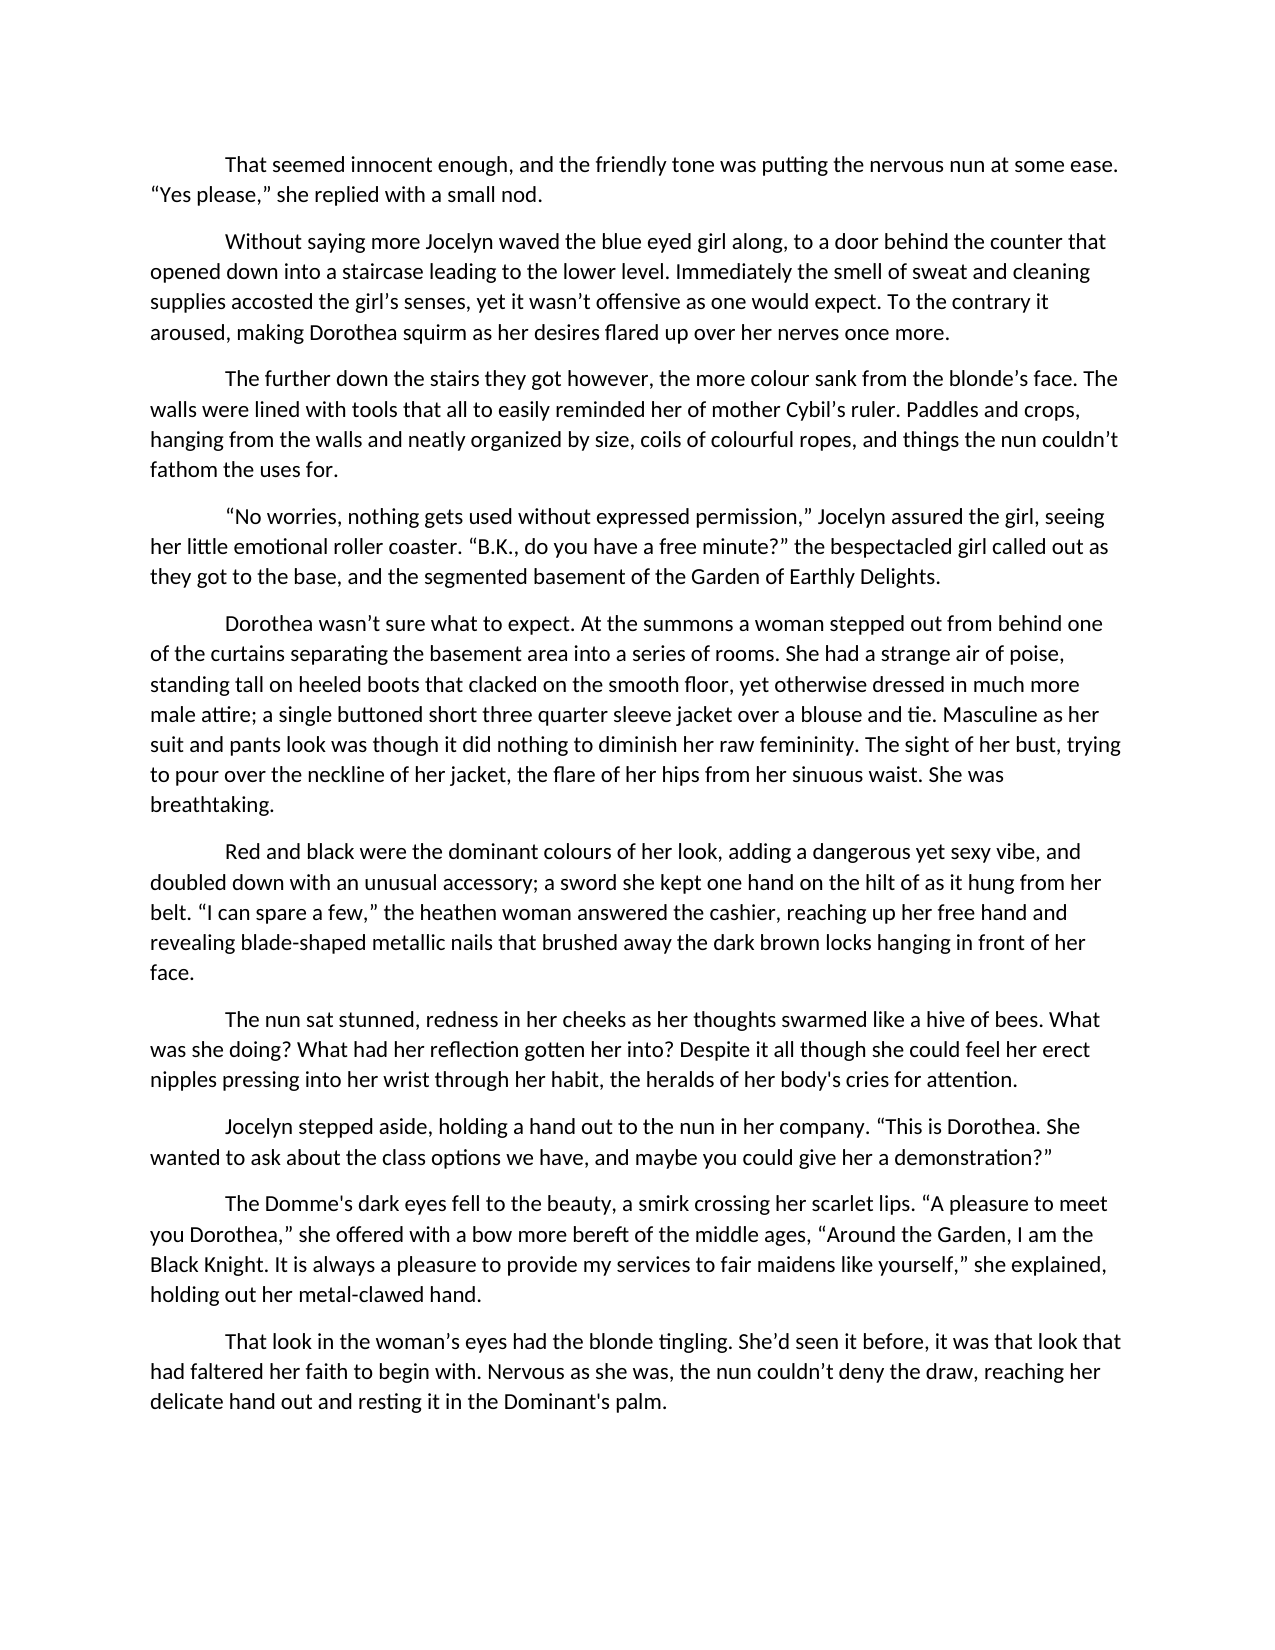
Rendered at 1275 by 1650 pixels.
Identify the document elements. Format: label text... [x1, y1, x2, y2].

text Red and black were the dominant colours of her look, adding a dangerous yet sexy vibe, and doubled down with an unusual accessory; a sword she kept one hand on the hilt of as it hung from her belt. “I can spare a few,” the heathen woman answered the cashier, reaching up her free hand and revealing blade-shaped metallic nails that brushed away the dark brown locks hanging in front of her face. [150, 837, 1125, 986]
text The further down the stairs they got however, the more colour sank from the blonde’s face. The walls were lined with tools that all to easily reminded her of mother Cybil’s ruler. Paddles and crops, hanging from the walls and neatly organized by size, coils of colourful ropes, and things the nun couldn’t fathom the uses for. [150, 364, 1125, 483]
text Jocelyn stepped aside, holding a hand out to the nun in her company. “This is Dorothea. She wanted to ask about the class options we have, and maybe you could give her a demonstration?” [150, 1112, 1125, 1171]
text The Domme's dark eyes fell to the beauty, a smirk crossing her scarlet lips. “A pleasure to meet you Dorothea,” she offered with a bow more bereft of the middle ages, “Around the Garden, I am the Black Knight. It is always a pleasure to provide my services to fair maidens like yourself,” she explained, holding out her metal-clawed hand. [150, 1189, 1125, 1308]
text The nun sat stunned, redness in her cheeks as her thoughts swarmed like a hive of bees. What was she doing? What had her reflection gotten her into? Despite it all though she could feel her erect nipples pressing into her wrist through her habit, the heralds of her body's cries for attention. [150, 1005, 1125, 1094]
text That seemed innocent enough, and the friendly tone was putting the nervous nun at some ease. “Yes please,” she replied with a small nod. [150, 150, 1125, 208]
text Without saying more Jocelyn waved the blue eyed girl along, to a door behind the counter that opened down into a staircase leading to the lower level. Immediately the smell of sweat and cleaning supplies accosted the girl’s senses, yet it wasn’t offensive as one would expect. To the contrary it aroused, making Dorothea squirm as her desires flared up over her nerves once more. [150, 227, 1125, 346]
text That look in the woman’s eyes had the blonde tingling. She’d seen it before, it was that look that had faltered her faith to begin with. Nervous as she was, the nun couldn’t deny the draw, reaching her delicate hand out and resting it in the Dominant's palm. [150, 1327, 1125, 1416]
text Dorothea wasn’t sure what to expect. At the summons a woman stepped out from behind one of the curtains separating the basement area into a series of rooms. She had a strange air of poise, standing tall on heeled boots that clacked on the smooth floor, yet otherwise dressed in much more male attire; a single buttoned short three quarter sleeve jacket over a blouse and tie. Masculine as her suit and pants look was though it did nothing to diminish her raw femininity. The sight of her bust, trying to pour over the neckline of her jacket, the flare of her hips from her sinuous waist. She was breathtaking. [150, 609, 1125, 819]
text “No worries, nothing gets used without expressed permission,” Jocelyn assured the girl, seeing her little emotional roller coaster. “B.K., do you have a free minute?” the bespectacled girl called out as they got to the base, and the segmented basement of the Garden of Earthly Delights. [150, 502, 1125, 591]
